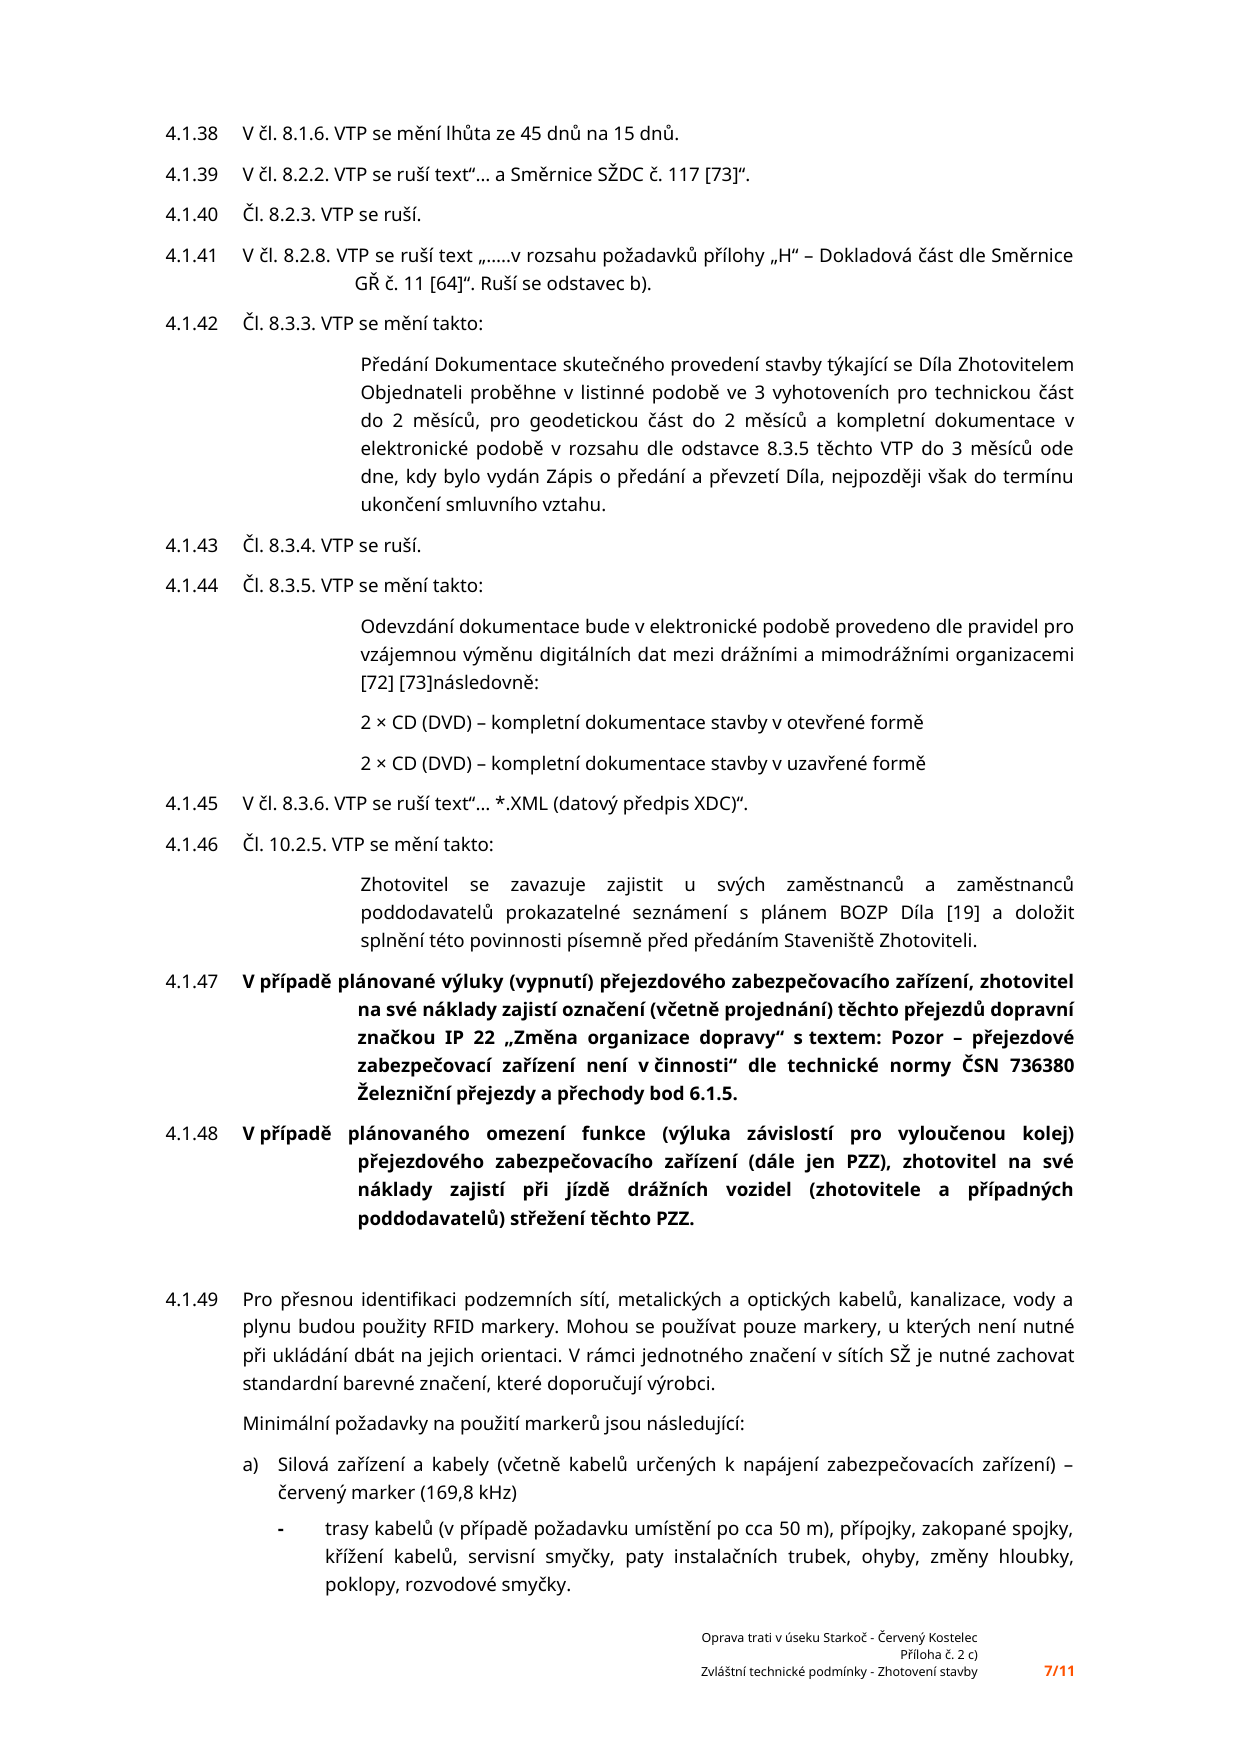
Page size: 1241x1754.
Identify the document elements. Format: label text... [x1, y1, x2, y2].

text V čl. 8.2.2. VTP se ruší text“… a Směrnice SŽDC č. 117 [73]“. [165, 161, 1075, 187]
text V čl. 8.1.6. VTP se mění lhůta ze 45 dnů na 15 dnů. [165, 121, 1075, 146]
text Čl. 8.3.4. VTP se ruší. [165, 532, 1075, 557]
text Čl. 8.3.5. VTP se mění takto: [165, 572, 1075, 598]
list V případě plánované výluky (vypnutí) přejezdového zabezpečovacího zařízení, zhotovitel na své náklady zajistí označení (včetně projednání) těchto přejezdů dopravní značkou IP 22 „Změna organizace dopravy“ s textem: Pozor – přejezdové zabezpečovací zařízení není v činnosti“ dle technické normy ČSN 736380 Železniční přejezdy a přechody bod 6.1.5. [165, 968, 1075, 1106]
list Zhotovitel se zavazuje zajistit u svých zaměstnanců a zaměstnanců poddodavatelů prokazatelné seznámení s plánem BOZP Díla [19] a doložit splnění této povinnosti písemně před předáním Staveniště Zhotoviteli. [360, 872, 1075, 953]
list Předání Dokumentace skutečného provedení stavby týkající se Díla Zhotovitelem Objednateli proběhne v listinné podobě ve 3 vyhotoveních pro technickou část do 2 měsíců, pro geodetickou část do 2 měsíců a kompletní dokumentace v elektronické podobě v rozsahu dle odstavce 8.3.5 těchto VTP do 3 měsíců ode dne, kdy bylo vydán Zápis o předání a převzetí Díla, nejpozději však do termínu ukončení smluvního vztahu. [360, 351, 1075, 517]
list 2 × CD (DVD) – kompletní dokumentace stavby v otevřené formě [360, 709, 1075, 735]
text Čl. 8.2.3. VTP se ruší. [165, 202, 1075, 227]
list Odevzdání dokumentace bude v elektronické podobě provedeno dle pravidel pro vzájemnou výměnu digitálních dat mezi drážními a mimodrážními organizacemi [72] [73]následovně: [360, 613, 1075, 694]
text Minimální požadavky na použití markerů jsou následující: [242, 1410, 1075, 1436]
text V čl. 8.2.8. VTP se ruší text „…..v rozsahu požadavků přílohy „H“ – Dokladová část dle Směrnice GŘ č. 11 [64]“. Ruší se odstavec b). [165, 242, 1075, 296]
text Čl. 8.3.3. VTP se mění takto: [165, 311, 1075, 336]
list trasy kabelů (v případě požadavku umístění po cca 50 m), přípojky, zakopané spojky, křížení kabelů, servisní smyčky, paty instalačních trubek, ohyby, změny hloubky, poklopy, rozvodové smyčky. [278, 1515, 1075, 1597]
list Pro přesnou identifikaci podzemních sítí, metalických a optických kabelů, kanalizace, vody a plynu budou použity RFID markery. Mohou se používat pouze markery, u kterých není nutné při ukládání dbát na jejich orientaci. V rámci jednotného značení v sítích SŽ je nutné zachovat standardní barevné značení, které doporučují výrobci. [165, 1286, 1075, 1395]
list 2 × CD (DVD) – kompletní dokumentace stavby v uzavřené formě [360, 750, 1075, 776]
text Čl. 10.2.5. VTP se mění takto: [165, 831, 1075, 857]
list Silová zařízení a kabely (včetně kabelů určených k napájení zabezpečovacích zařízení) – červený marker (169,8 kHz) [242, 1451, 1075, 1504]
text V čl. 8.3.6. VTP se ruší text“… *.XML (datový předpis XDC)“. [165, 791, 1075, 816]
list V případě plánovaného omezení funkce (výluka závislostí pro vyloučenou kolej) přejezdového zabezpečovacího zařízení (dále jen PZZ), zhotovitel na své náklady zajistí při jízdě drážních vozidel (zhotovitele a případných poddodavatelů) střežení těchto PZZ. [165, 1121, 1075, 1230]
